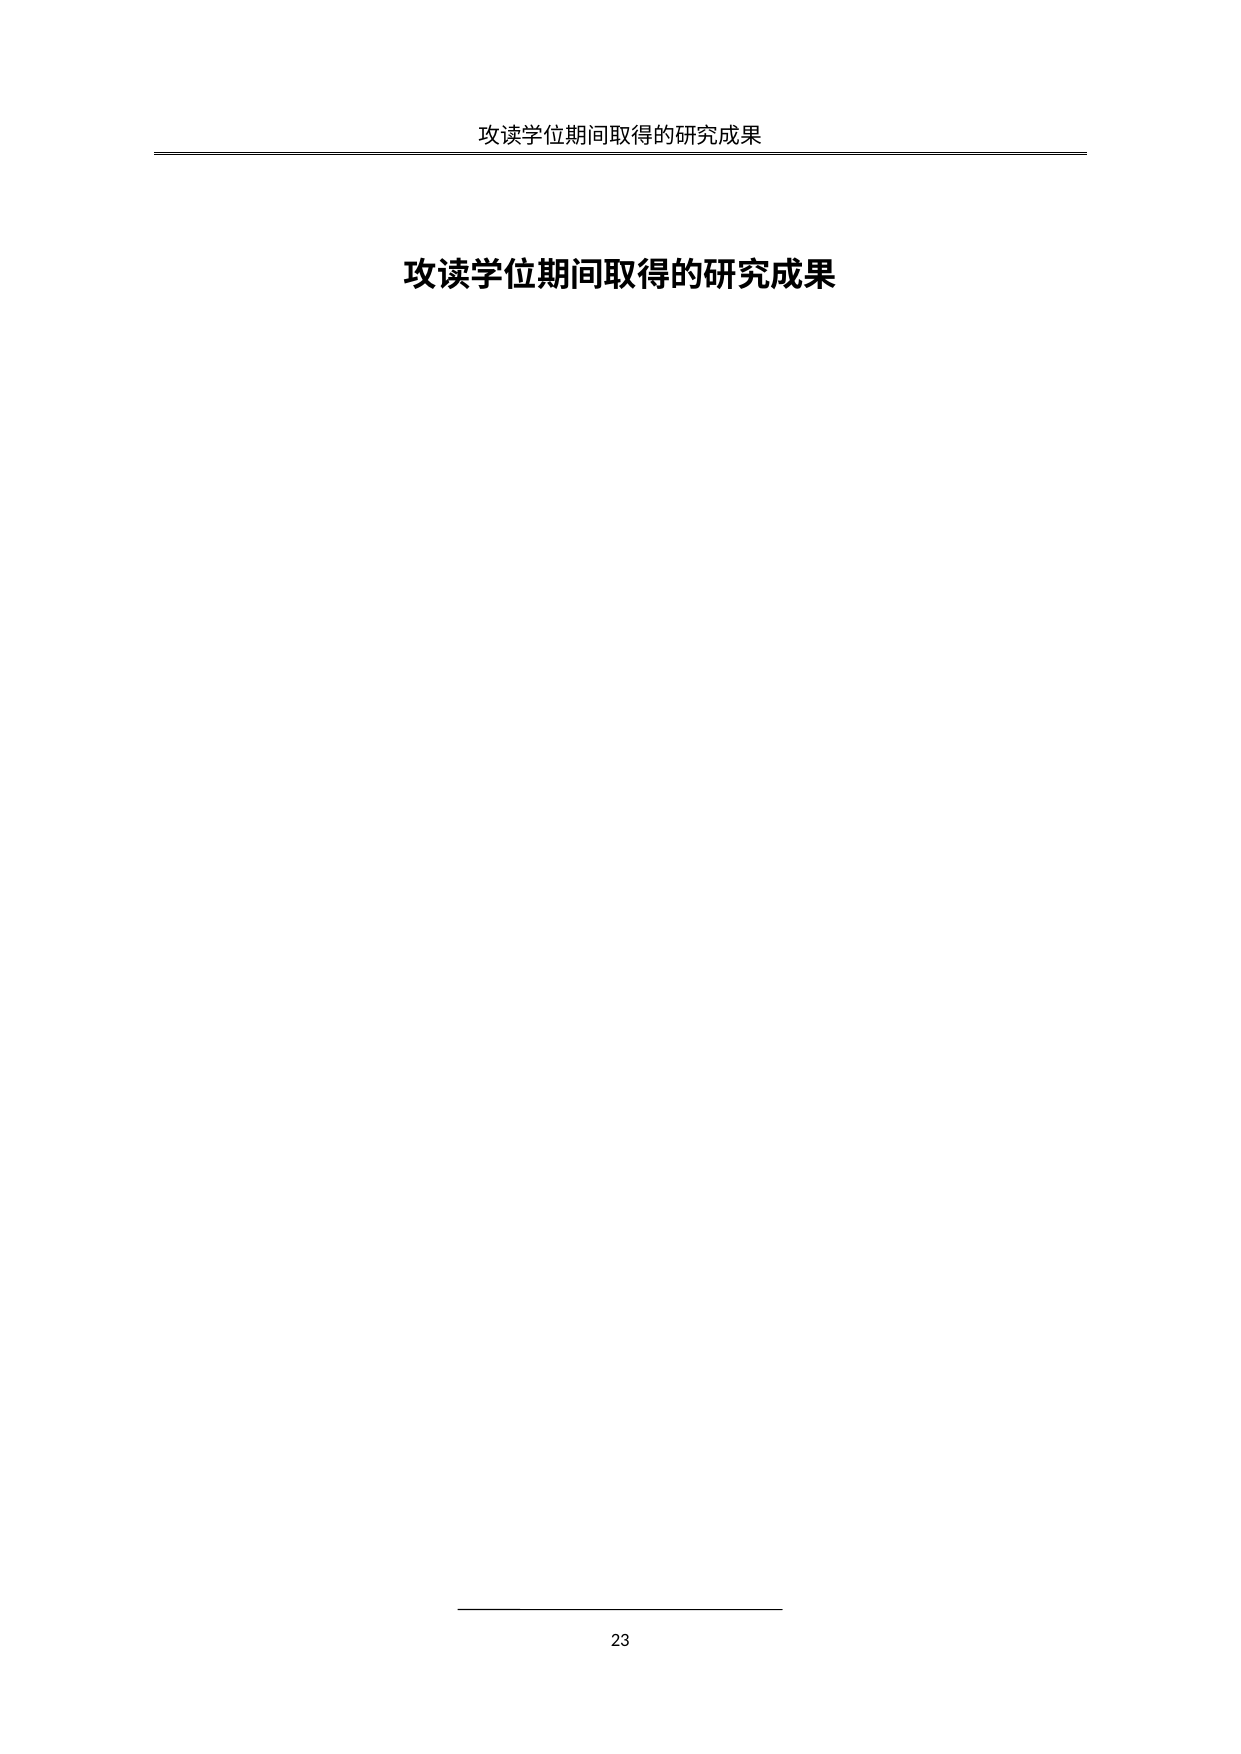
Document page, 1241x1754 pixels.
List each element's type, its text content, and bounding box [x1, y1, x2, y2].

text 攻读学位期间取得的研究成果 [153, 247, 1087, 296]
